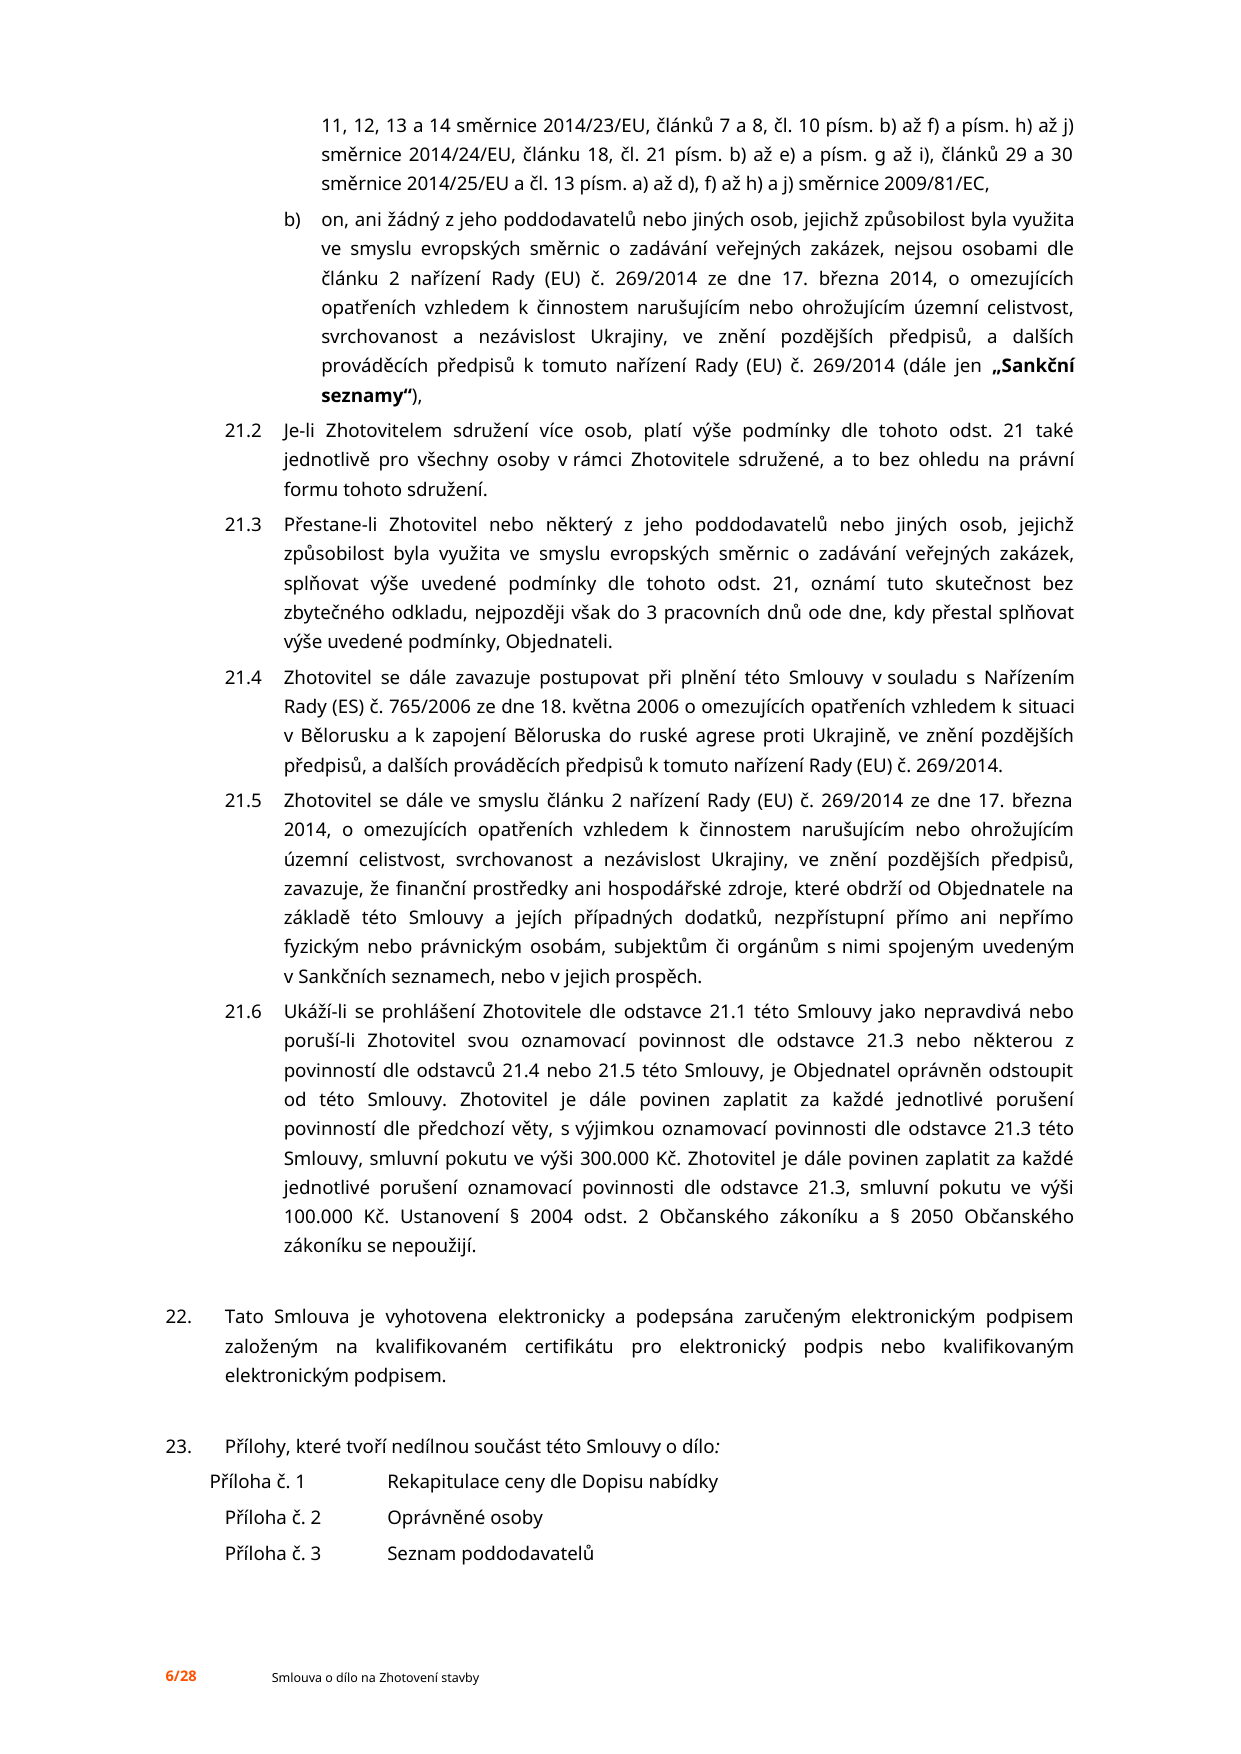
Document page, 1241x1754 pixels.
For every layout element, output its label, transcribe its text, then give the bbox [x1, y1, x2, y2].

list Příloha č. 3 Seznam poddodavatelů [224, 1540, 1075, 1565]
list Tato Smlouva je vyhotovena elektronicky a podepsána zaručeným elektronickým podpisem založeným na kvalifikovaném certifikátu pro elektronický podpis nebo kvalifikovaným elektronickým podpisem. [165, 1304, 1075, 1388]
list Je-li Zhotovitelem sdružení více osob, platí výše podmínky dle tohoto odst. 21 také jednotlivě pro všechny osoby v rámci Zhotovitele sdružené, a to bez ohledu na právní formu tohoto sdružení. [224, 417, 1075, 501]
list Ukáží-li se prohlášení Zhotovitele dle odstavce 21.1 této Smlouvy jako nepravdivá nebo poruší-li Zhotovitel svou oznamovací povinnost dle odstavce 21.3 nebo některou z povinností dle odstavců 21.4 nebo 21.5 této Smlouvy, je Objednatel oprávněn odstoupit od této Smlouvy. Zhotovitel je dále povinen zaplatit za každé jednotlivé porušení povinností dle předchozí věty, s výjimkou oznamovací povinnosti dle odstavce 21.3 této Smlouvy, smluvní pokutu ve výši 300.000 Kč. Zhotovitel je dále povinen zaplatit za každé jednotlivé porušení oznamovací povinnosti dle odstavce 21.3, smluvní pokutu ve výši 100.000 Kč. Ustanovení § 2004 odst. 2 Občanského zákoníku a § 2050 Občanského zákoníku se nepoužijí. [224, 998, 1075, 1258]
list Zhotovitel se dále ve smyslu článku 2 nařízení Rady (EU) č. 269/2014 ze dne 17. března 2014, o omezujících opatřeních vzhledem k činnostem narušujícím nebo ohrožujícím územní celistvost, svrchovanost a nezávislost Ukrajiny, ve znění pozdějších předpisů, zavazuje, že finanční prostředky ani hospodářské zdroje, které obdrží od Objednatele na základě této Smlouvy a jejích případných dodatků, nezpřístupní přímo ani nepřímo fyzickým nebo právnickým osobám, subjektům či orgánům s nimi spojeným uvedeným v Sankčních seznamech, nebo v jejich prospěch. [224, 787, 1075, 988]
list Příloha č. 1 Rekapitulace ceny dle Dopisu nabídky [165, 1469, 1075, 1494]
list Přestane-li Zhotovitel nebo některý z jeho poddodavatelů nebo jiných osob, jejichž způsobilost byla využita ve smyslu evropských směrnic o zadávání veřejných zakázek, splňovat výše uvedené podmínky dle tohoto odst. 21, oznámí tuto skutečnost bez zbytečného odkladu, nejpozději však do 3 pracovních dnů ode dne, kdy přestal splňovat výše uvedené podmínky, Objednateli. [224, 511, 1075, 654]
list Zhotovitel se dále zavazuje postupovat při plnění této Smlouvy v souladu s Nařízením Rady (ES) č. 765/2006 ze dne 18. května 2006 o omezujících opatřeních vzhledem k situaci v Bělorusku a k zapojení Běloruska do ruské agrese proti Ukrajině, ve znění pozdějších předpisů, a dalších prováděcích předpisů k tomuto nařízení Rady (EU) č. 269/2014. [224, 664, 1075, 777]
list Příloha č. 2 Oprávněné osoby [224, 1504, 1075, 1530]
list Přílohy, které tvoří nedílnou součást této Smlouvy o dílo: [165, 1433, 1075, 1459]
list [283, 112, 1075, 196]
list on, ani žádný z jeho poddodavatelů nebo jiných osob, jejichž způsobilost byla využita ve smyslu evropských směrnic o zadávání veřejných zakázek, nejsou osobami dle článku 2 nařízení Rady (EU) č. 269/2014 ze dne 17. března 2014, o omezujících opatřeních vzhledem k činnostem narušujícím nebo ohrožujícím územní celistvost, svrchovanost a nezávislost Ukrajiny, ve znění pozdějších předpisů, a dalších prováděcích předpisů k tomuto nařízení Rady (EU) č. 269/2014 (dále jen „Sankční seznamy“), [283, 206, 1075, 407]
